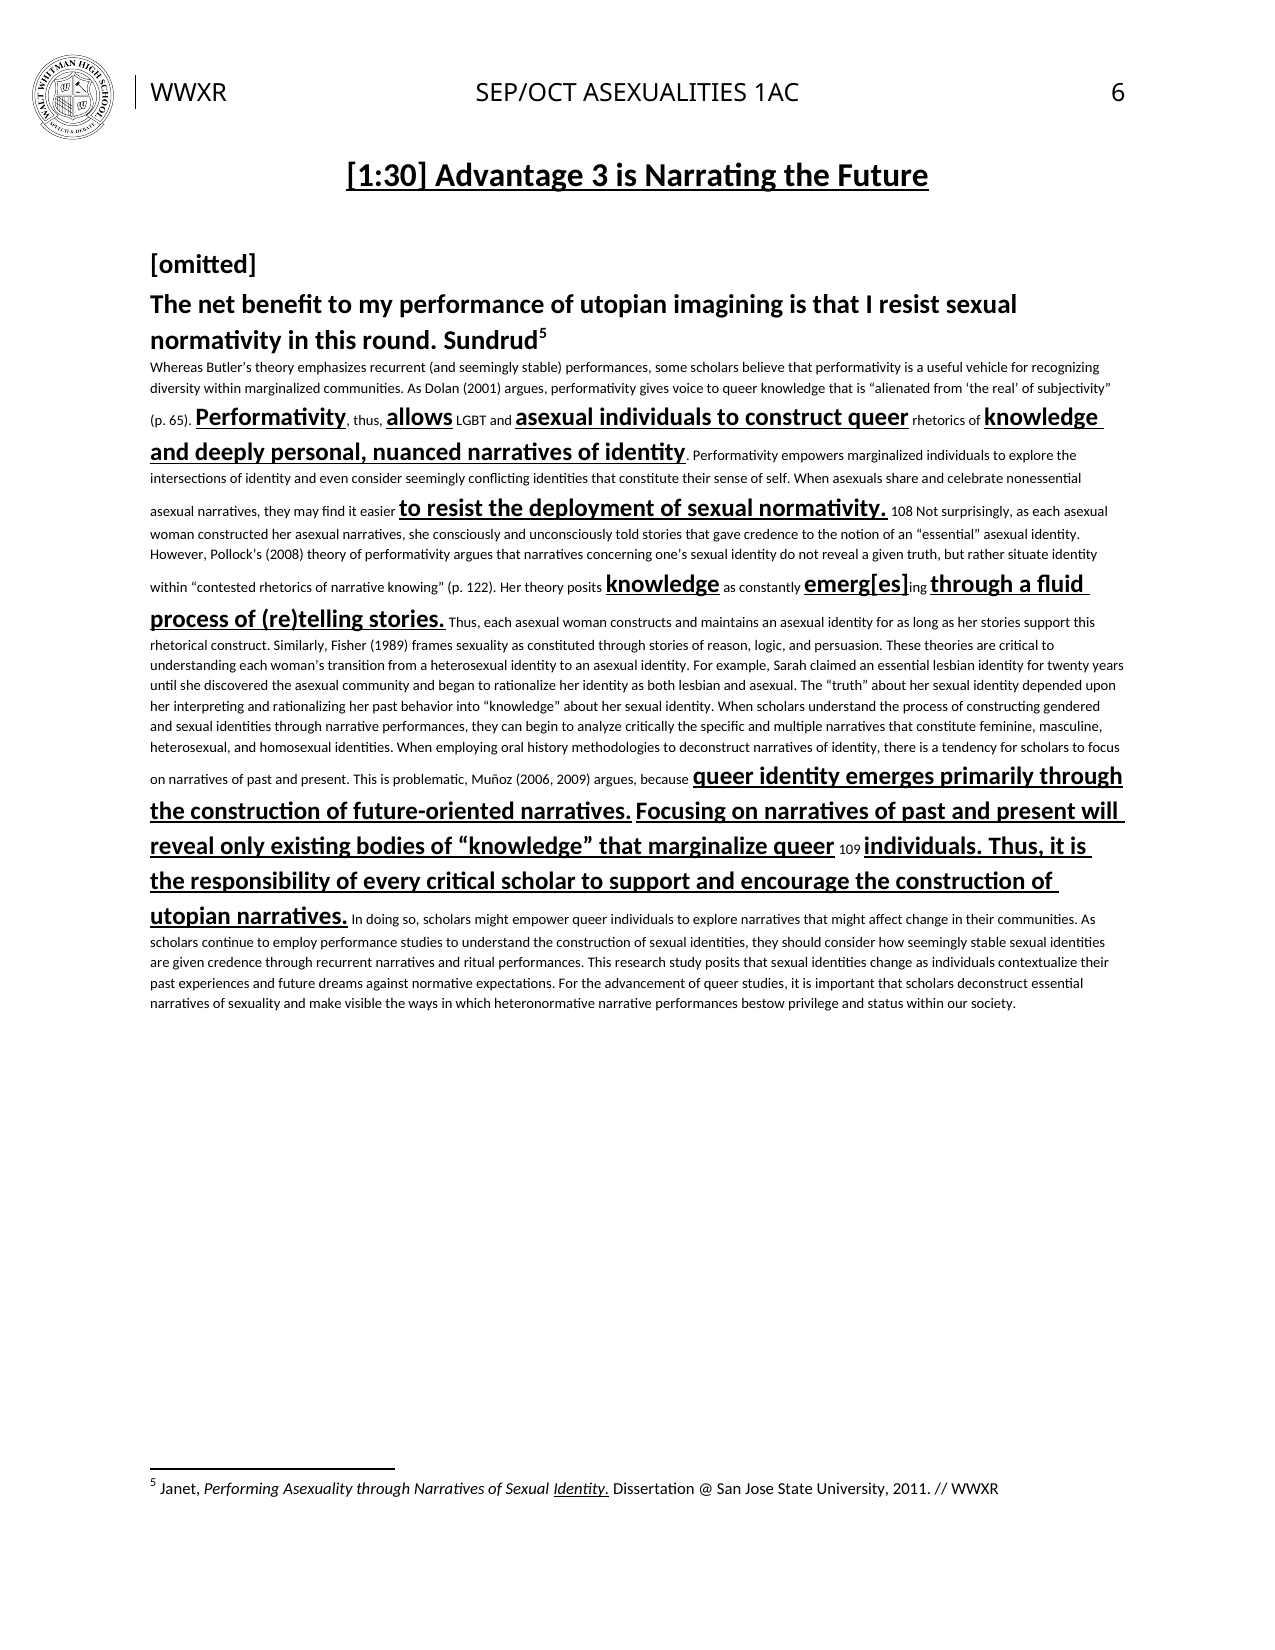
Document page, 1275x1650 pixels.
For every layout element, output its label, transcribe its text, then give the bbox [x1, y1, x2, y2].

text Whereas Butler’s theory emphasizes recurrent (and seemingly stable) performances, some scholars believe that performativity is a useful vehicle for recognizing diversity within marginalized communities. As Dolan (2001) argues, performativity gives voice to queer knowledge that is “alienated from ‘the real’ of subjectivity” (p. 65). Performativity, thus, allows LGBT and asexual individuals to construct queer rhetorics of knowledge and deeply personal, nuanced narratives of identity. Performativity empowers marginalized individuals to explore the intersections of identity and even consider seemingly conflicting identities that constitute their sense of self. When asexuals share and celebrate nonessential asexual narratives, they may find it easier to resist the deployment of sexual normativity. 108 Not surprisingly, as each asexual woman constructed her asexual narratives, she consciously and unconsciously told stories that gave credence to the notion of an “essential” asexual identity. However, Pollock’s (2008) theory of performativity argues that narratives concerning one’s sexual identity do not reveal a given truth, but rather situate identity within “contested rhetorics of narrative knowing” (p. 122). Her theory posits knowledge as constantly emerg[es]ing through a fluid process of (re)telling stories. Thus, each asexual woman constructs and maintains an asexual identity for as long as her stories support this rhetorical construct. Similarly, Fisher (1989) frames sexuality as constituted through stories of reason, logic, and persuasion. These theories are critical to understanding each woman’s transition from a heterosexual identity to an asexual identity. For example, Sarah claimed an essential lesbian identity for twenty years until she discovered the asexual community and began to rationalize her identity as both lesbian and asexual. The “truth” about her sexual identity depended upon her interpreting and rationalizing her past behavior into “knowledge” about her sexual identity. When scholars understand the process of constructing gendered and sexual identities through narrative performances, they can begin to analyze critically the specific and multiple narratives that constitute feminine, masculine, heterosexual, and homosexual identities. When employing oral history methodologies to deconstruct narratives of identity, there is a tendency for scholars to focus on narratives of past and present. This is problematic, Muñoz (2006, 2009) argues, because queer identity emerges primarily through the construction of future-oriented narratives. Focusing on narratives of past and present will reveal only existing bodies of “knowledge” that marginalize queer 109 individuals. Thus, it is the responsibility of every critical scholar to support and encourage the construction of utopian narratives. In doing so, scholars might empower queer individuals to explore narratives that might affect change in their communities. As scholars continue to employ performance studies to understand the construction of sexual identities, they should consider how seemingly stable sexual identities are given credence through recurrent narratives and ritual performances. This research study posits that sexual identities change as individuals contextualize their past experiences and future dreams against normative expectations. For the advancement of queer studies, it is important that scholars deconstruct essential narratives of sexuality and make visible the ways in which heteronormative narrative performances bestow privilege and status within our society. [150, 359, 1125, 1012]
picture [30, 53, 117, 141]
subtitle [1:30] Advantage 3 is Narrating the Future [150, 154, 1125, 195]
subtitle [omitted] [150, 248, 1125, 281]
subtitle The net benefit to my performance of utopian imagining is that I resist sexual normativity in this round. Sundrud [150, 287, 1125, 356]
